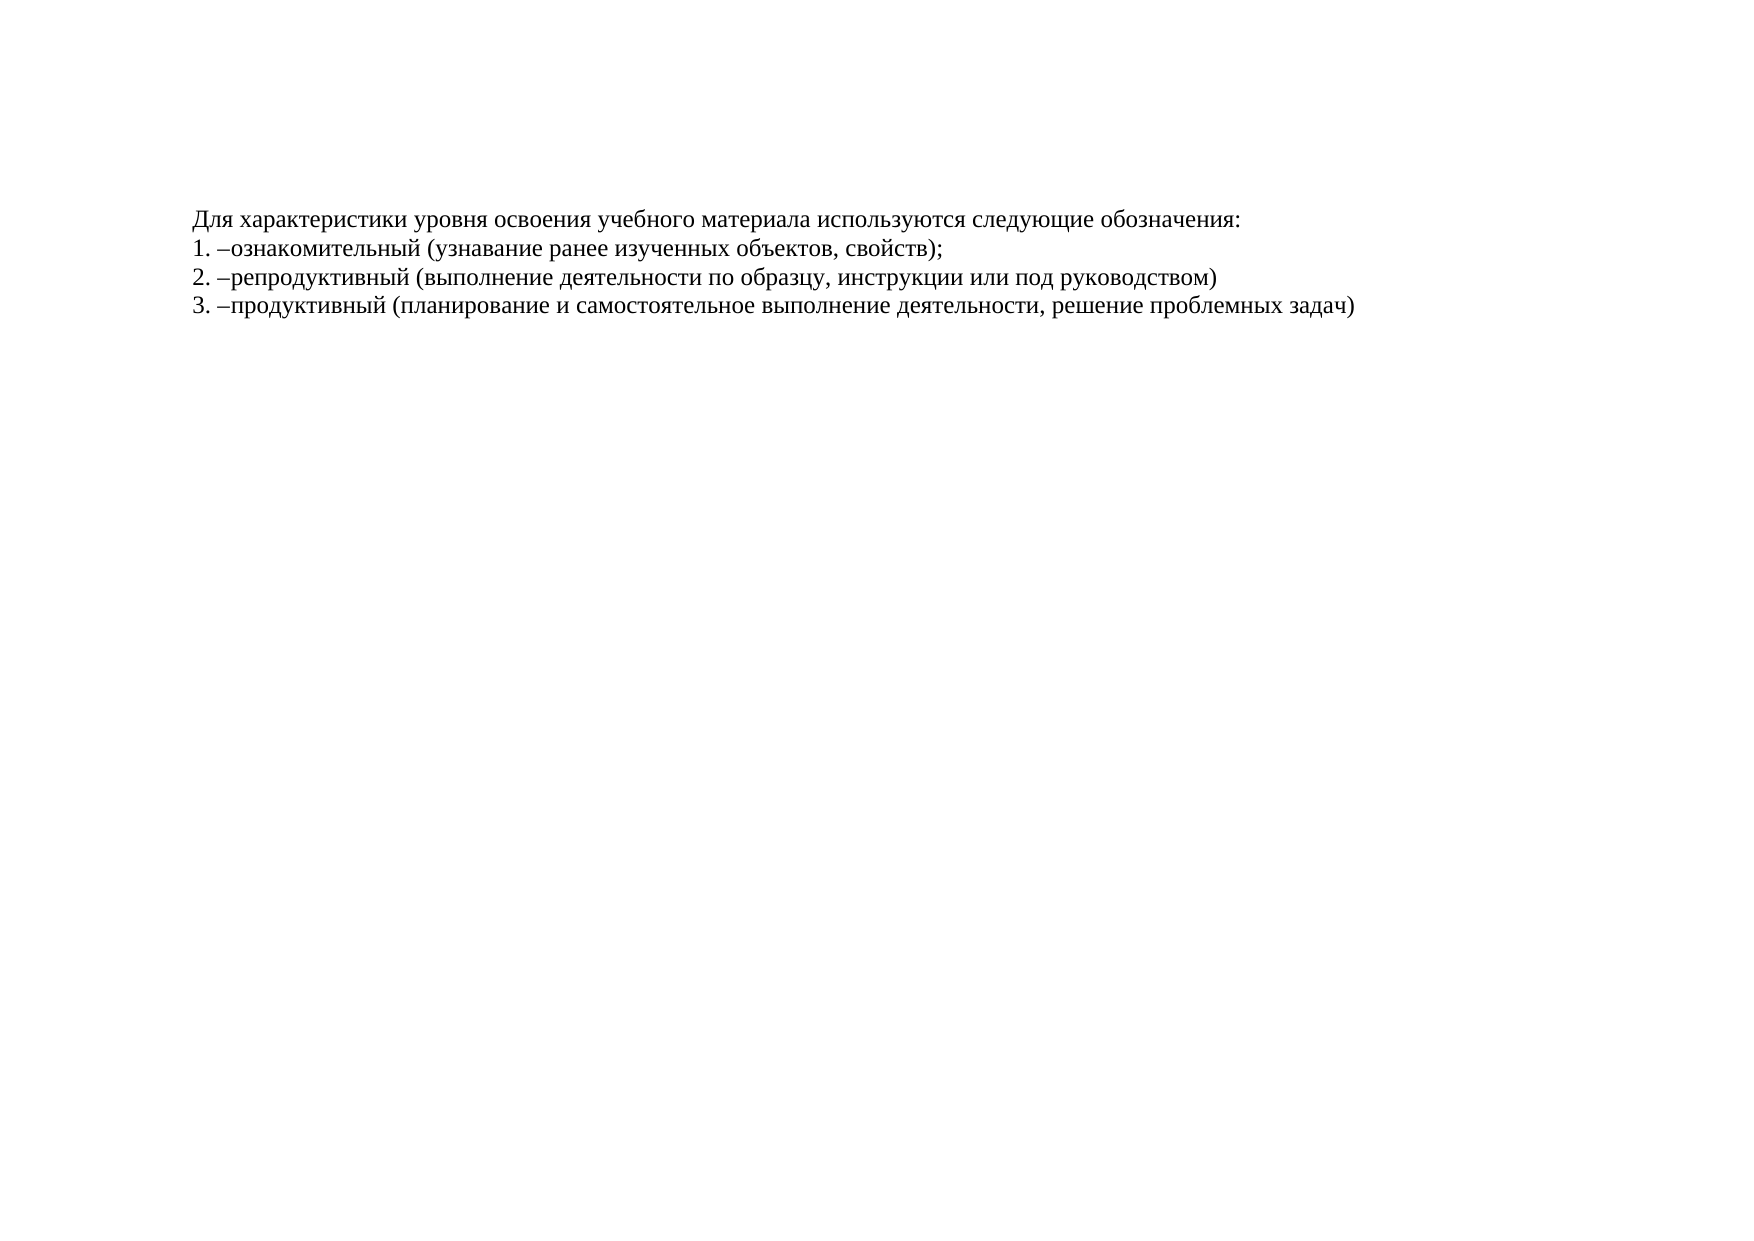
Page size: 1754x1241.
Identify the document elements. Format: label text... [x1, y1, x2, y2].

text 1. – ознакомительный (узнавание ранее изученных объектов, свойств); [118, 233, 1636, 262]
text 3. – продуктивный (планирование и самостоятельное выполнение деятельности, решение проблемных задач) [118, 291, 1636, 319]
text 2. – репродуктивный (выполнение деятельности по образцу, инструкции или под руководством) [118, 262, 1636, 291]
text Для характеристики уровня освоения учебного материала используются следующие обозначения: [118, 204, 1636, 233]
